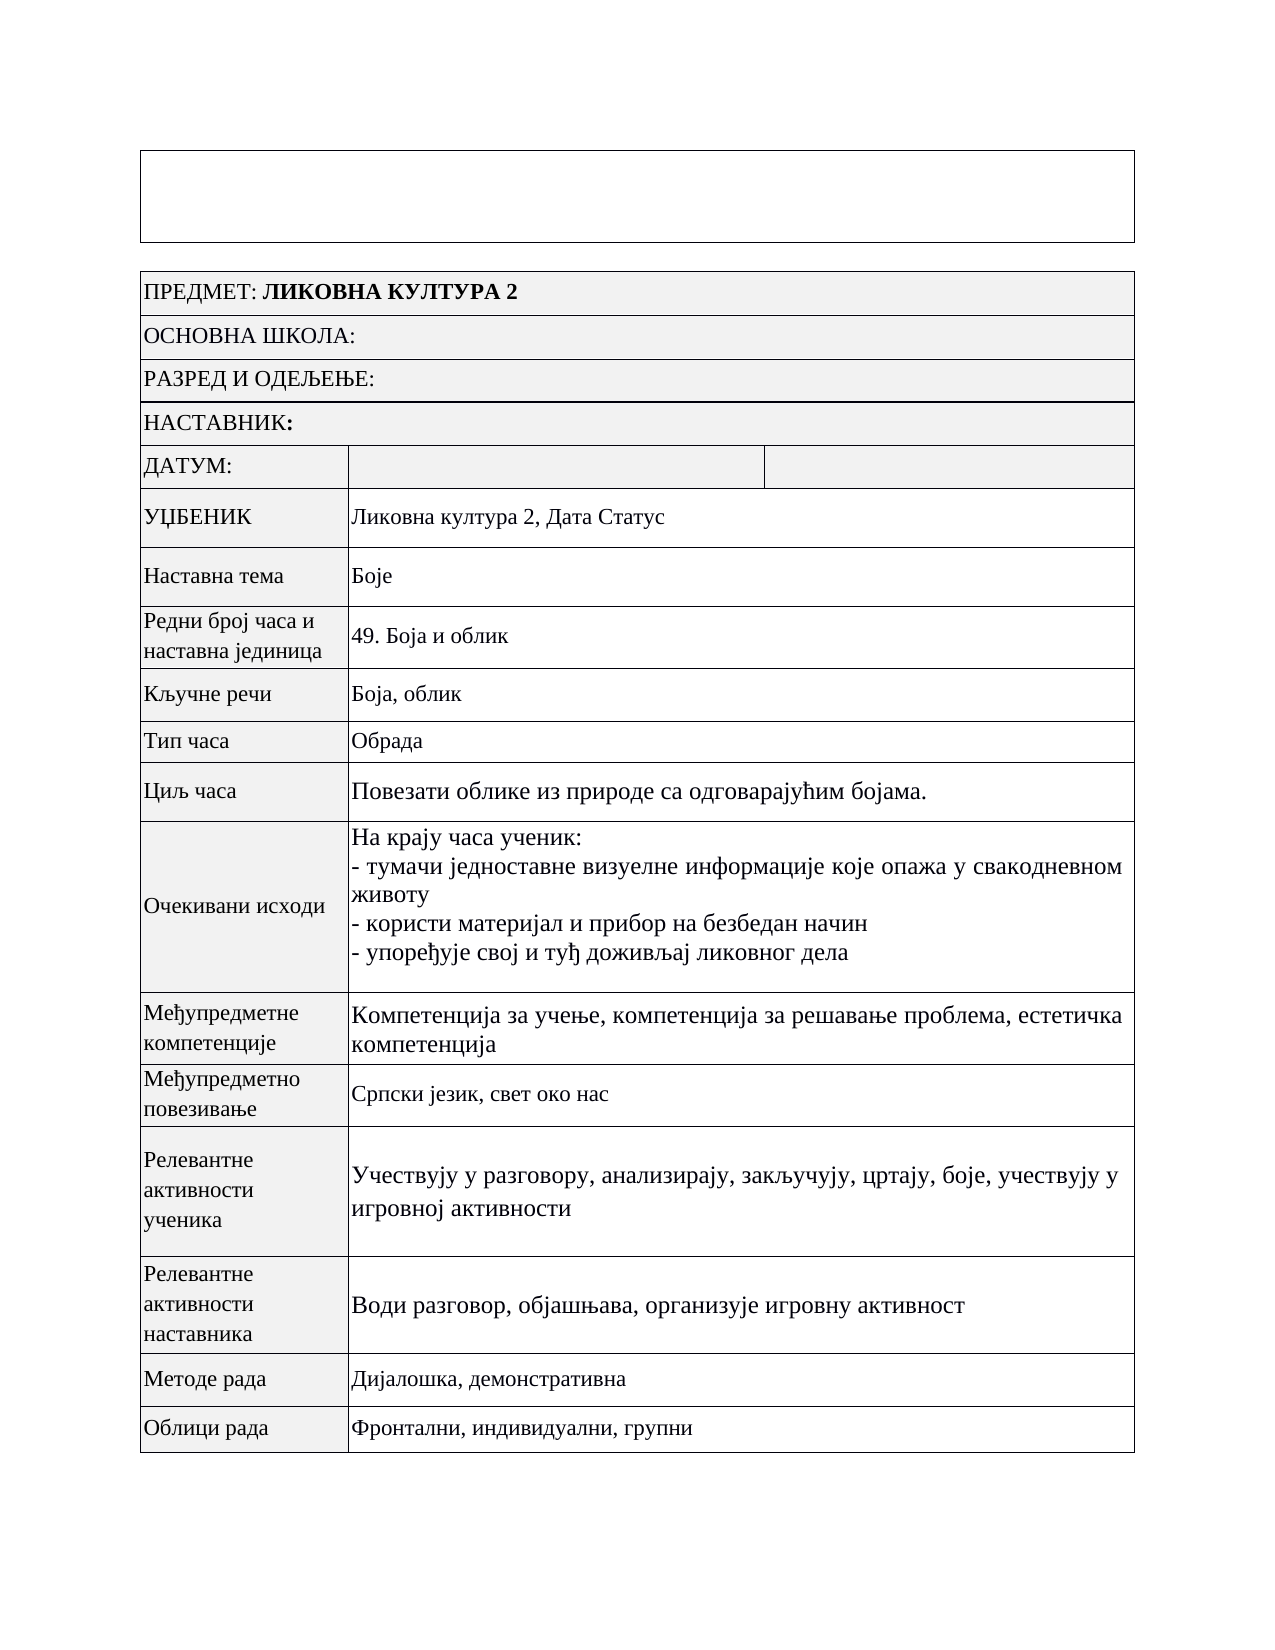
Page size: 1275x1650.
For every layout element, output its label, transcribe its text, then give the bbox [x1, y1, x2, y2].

table_cell Међупредметно повезивање [141, 1065, 348, 1126]
table_cell Ликовна култура 2, Дата Статус [349, 489, 1134, 547]
table_cell Релевантне активности наставника [141, 1257, 348, 1353]
table_cell Међупредметне компетенције [141, 993, 348, 1064]
table_cell Редни број часа и наставна јединица [141, 607, 348, 667]
table_cell Облици рада [141, 1407, 348, 1452]
table_cell [765, 446, 1134, 488]
table_cell [141, 151, 1134, 242]
table_cell Циљ часа [141, 763, 348, 821]
table_cell Очекивани исходи [141, 822, 348, 992]
table_cell Боја, облик [349, 669, 1134, 721]
table_cell Српски језик, свет око нас [349, 1065, 1134, 1126]
table_cell Тип часа [141, 722, 348, 762]
table_cell Наставна тема [141, 548, 348, 606]
table_cell ДАТУМ: [141, 446, 348, 488]
table_cell НАСТАВНИК: [141, 403, 1134, 445]
table_cell УЏБЕНИК [141, 489, 348, 547]
table_cell Боје [349, 548, 1134, 606]
table_cell [349, 446, 764, 488]
table_cell РАЗРЕД И ОДЕЉЕЊЕ: [141, 360, 1134, 401]
table_cell Дијалошка, демонстративна [349, 1354, 1134, 1406]
table_cell Фронтални, индивидуални, групни [349, 1407, 1134, 1452]
table_cell Води разговор, објашњава, организује игровну активност [349, 1257, 1134, 1353]
table_cell ОСНОВНА ШКОЛА: [141, 316, 1134, 358]
table_cell Кључне речи [141, 669, 348, 721]
table_cell Повезати облике из природе са одговарајућим бојама. [349, 763, 1134, 821]
table_header ПРЕДМЕТ: ЛИКОВНА КУЛТУРА 2 [141, 272, 1134, 314]
table_cell 49. Боја и облик [349, 607, 1134, 667]
table_cell Учествују у разговору, анализирају, закључују, цртају, боје, учествују у игровној активности [349, 1127, 1134, 1256]
table_cell На крају часа ученик: - тумачи једноставне визуелне информације које опажа у свакодневном животу - користи материјал и прибор на безбедан начин - упоређује свој и туђ доживљај ликовног дела [349, 822, 1134, 992]
table_cell Релевантне активности ученика [141, 1127, 348, 1256]
table_cell Методе рада [141, 1354, 348, 1406]
table_cell Обрада [349, 722, 1134, 762]
table_cell Компетенција за учење, компетенција за решавање проблема, естетичка компетенција [349, 993, 1134, 1064]
